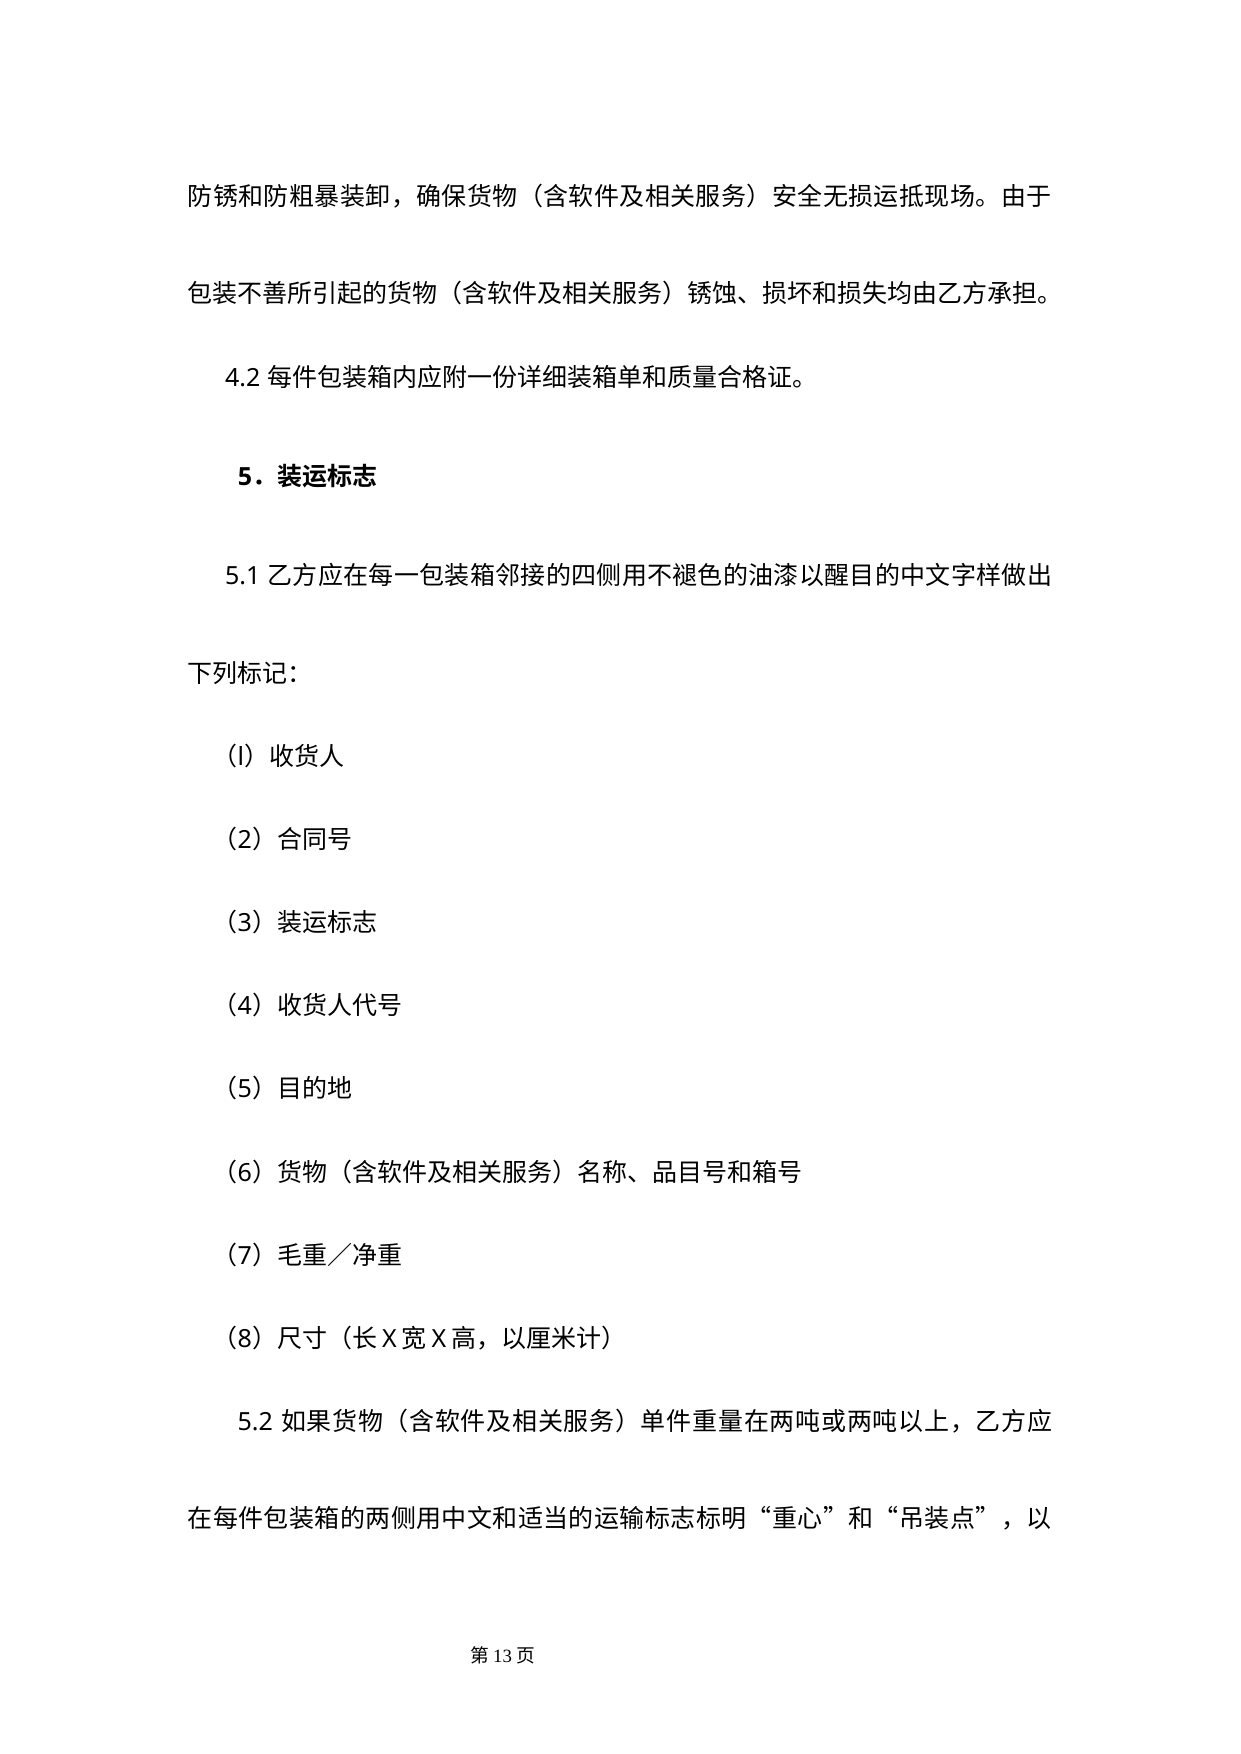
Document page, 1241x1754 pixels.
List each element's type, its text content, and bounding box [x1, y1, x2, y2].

text （2）合同号 [187, 805, 1053, 870]
text （3）装运标志 [187, 888, 1053, 953]
text （5）目的地 [187, 1054, 1053, 1119]
text （6）货物（含软件及相关服务）名称、品目号和箱号 [187, 1138, 1053, 1203]
text （l）收货人 [187, 722, 1053, 787]
text 5．装运标志 [187, 442, 1053, 507]
text （8）尺寸（长X宽X高，以厘米计） [187, 1304, 1053, 1369]
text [187, 162, 1053, 324]
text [187, 1387, 1053, 1549]
text 5.1 乙方应在每一包装箱邻接的四侧用不褪色的油漆以醒目的中文字样做出下列标记： [187, 541, 1053, 704]
text （7）毛重／净重 [187, 1221, 1053, 1286]
text （4）收货人代号 [187, 971, 1053, 1036]
text 4.2 每件包装箱内应附一份详细装箱单和质量合格证。 [187, 343, 1053, 408]
